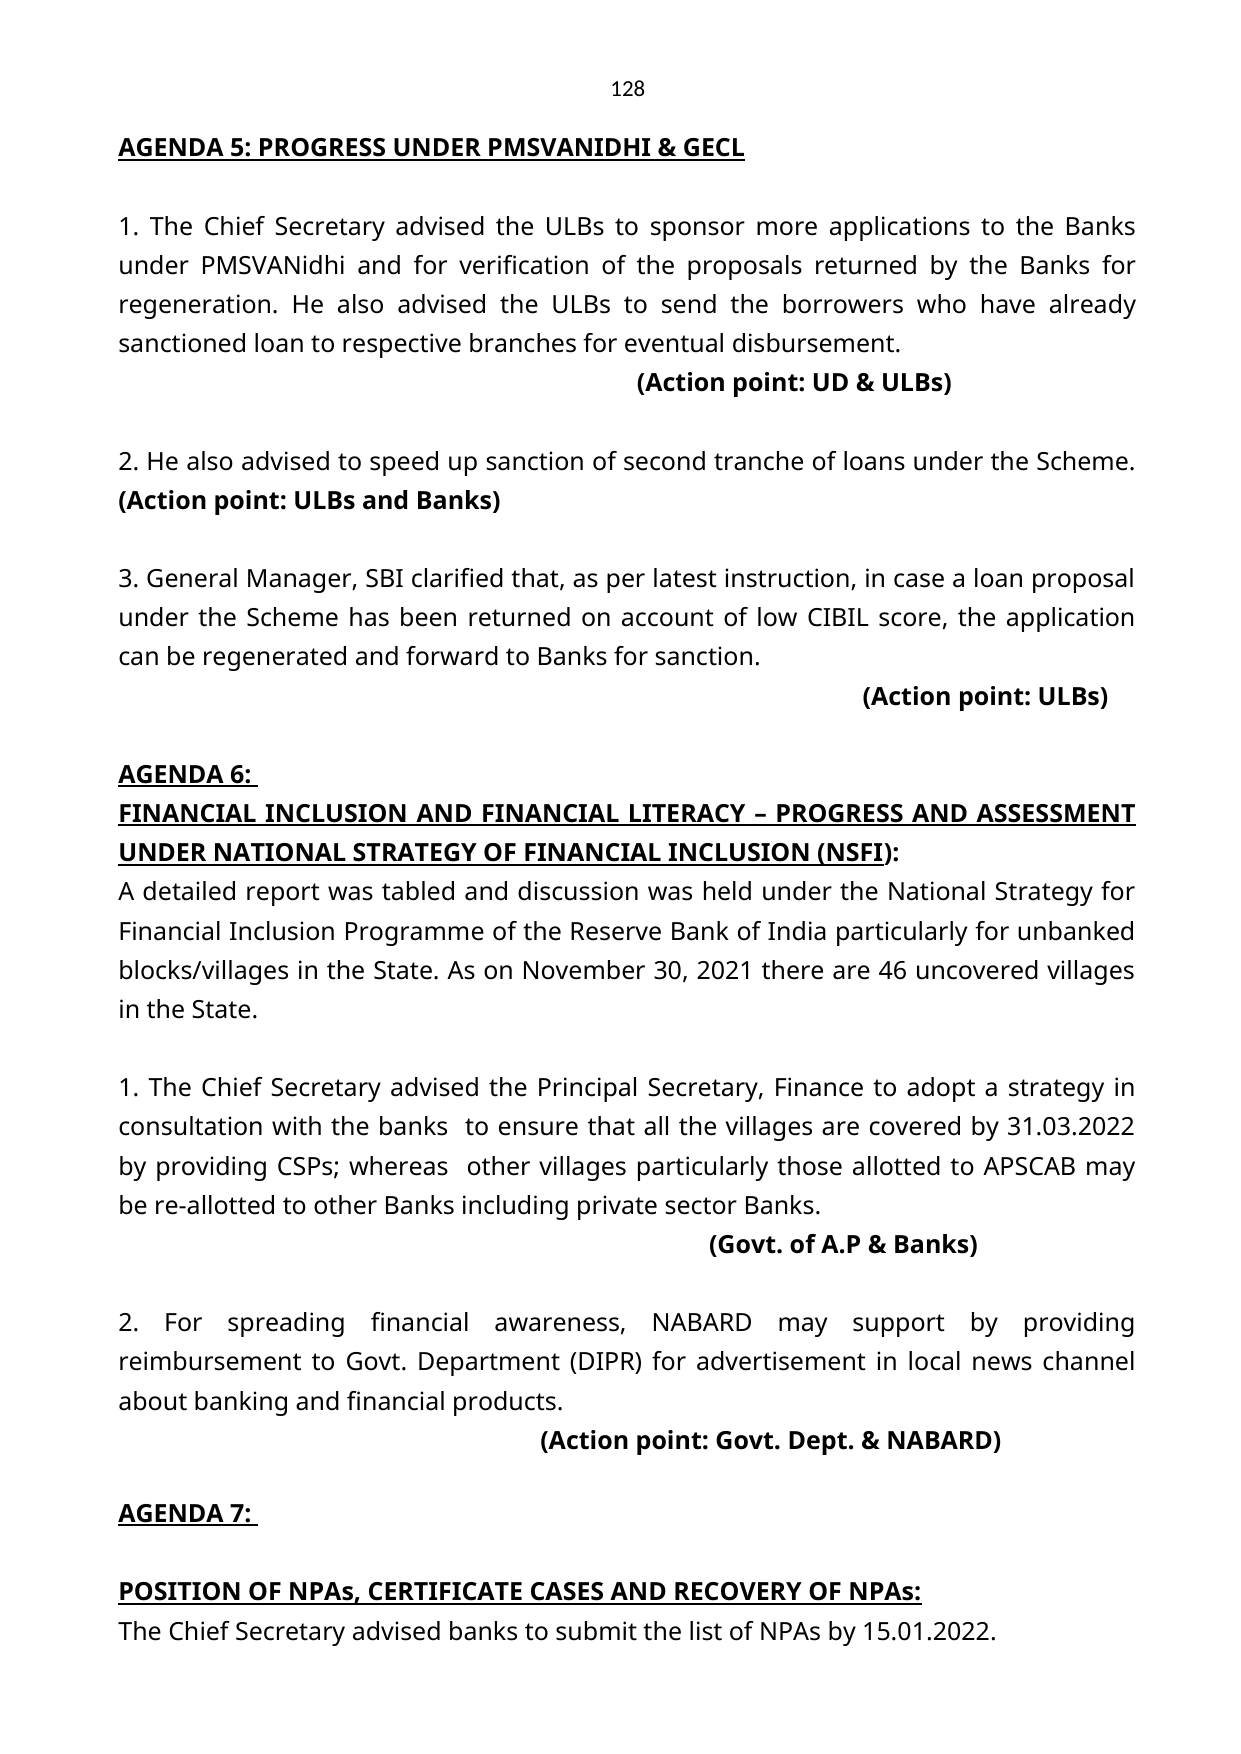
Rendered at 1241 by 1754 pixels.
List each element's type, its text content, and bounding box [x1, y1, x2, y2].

text (Action point: UD & ULBs) [118, 365, 1137, 399]
text 3. General Manager, SBI clarified that, as per latest instruction, in case a loan proposal under the Scheme has been returned on account of low CIBIL score, the application can be regenerated and forward to Banks for sanction. [118, 561, 1137, 673]
text AGENDA 5: PROGRESS UNDER PMSVANIDHI & GECL [118, 130, 1137, 164]
text (Action point: Govt. Dept. & NABARD) [118, 1422, 1137, 1456]
text AGENDA 6: [118, 757, 1137, 791]
text 1. The Chief Secretary advised the ULBs to sponsor more applications to the Banks under PMSVANidhi and for verification of the proposals returned by the Banks for regeneration. He also advised the ULBs to send the borrowers who have already sanctioned loan to respective branches for eventual disbursement. [118, 208, 1137, 360]
text 2. He also advised to speed up sanction of second tranche of loans under the Scheme. (Action point: ULBs and Banks) [118, 443, 1137, 516]
text FINANCIAL INCLUSION AND FINANCIAL LITERACY – PROGRESS AND ASSESSMENT UNDER NATIONAL STRATEGY OF FINANCIAL INCLUSION (NSFI): [118, 796, 1137, 869]
text 1. The Chief Secretary advised the Principal Secretary, Finance to adopt a strategy in consultation with the banks to ensure that all the villages are covered by 31.03.2022 by providing CSPs; whereas other villages particularly those allotted to APSCAB may be re-allotted to other Banks including private sector Banks. [118, 1070, 1137, 1221]
text (Action point: ULBs) [118, 678, 1137, 712]
text 2. For spreading financial awareness, NABARD may support by providing reimbursement to Govt. Department (DIPR) for advertisement in local news channel about banking and financial products. [118, 1305, 1137, 1417]
text A detailed report was tabled and discussion was held under the National Strategy for Financial Inclusion Programme of the Reserve Bank of India particularly for unbanked blocks/villages in the State. As on November 30, 2021 there are 46 uncovered villages in the State. [118, 874, 1137, 1026]
text The Chief Secretary advised banks to submit the list of NPAs by 15.01.2022. [118, 1613, 1137, 1647]
text AGENDA 7: [118, 1496, 1137, 1530]
text (Govt. of A.P & Banks) [118, 1227, 1137, 1261]
text POSITION OF NPAs, CERTIFICATE CASES AND RECOVERY OF NPAs: [118, 1574, 1137, 1608]
